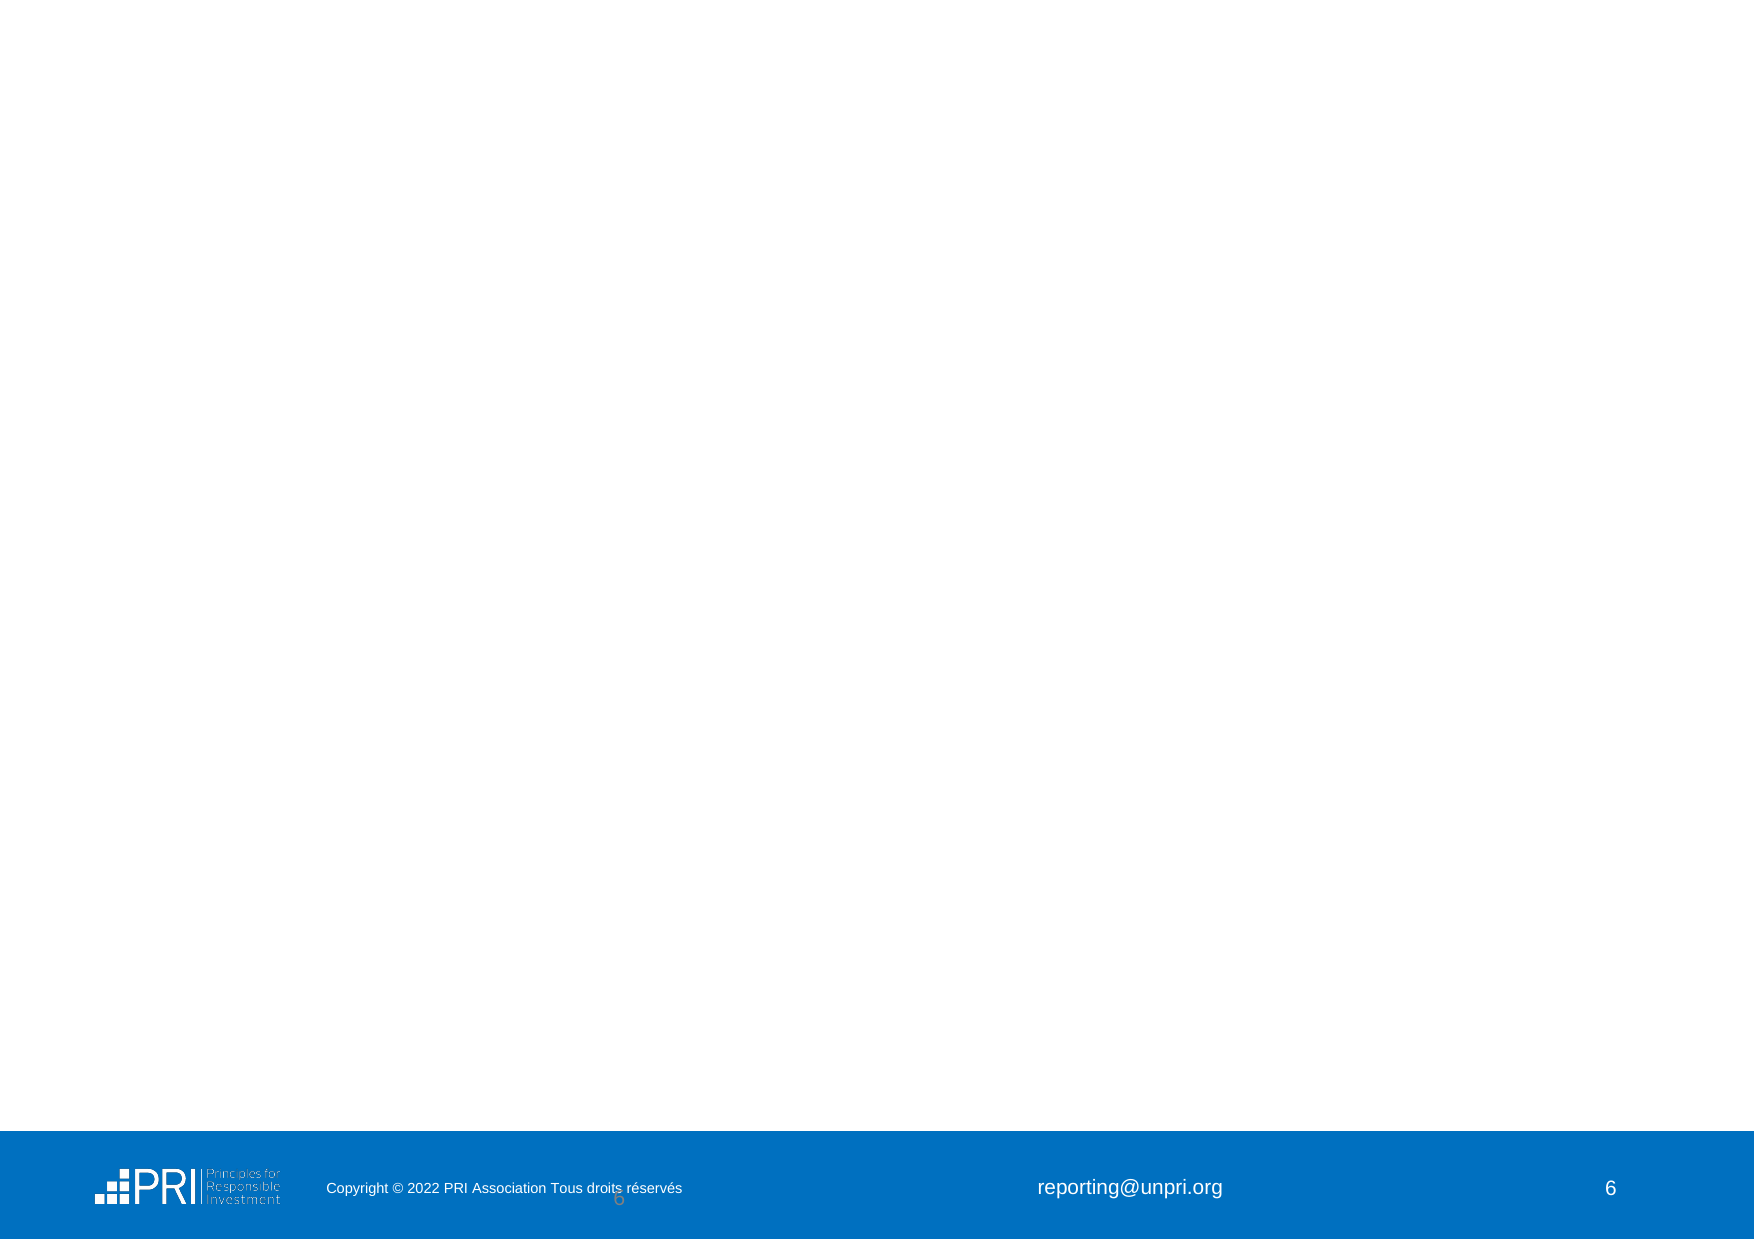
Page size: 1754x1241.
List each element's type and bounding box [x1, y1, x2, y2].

picture [92, 1166, 282, 1207]
